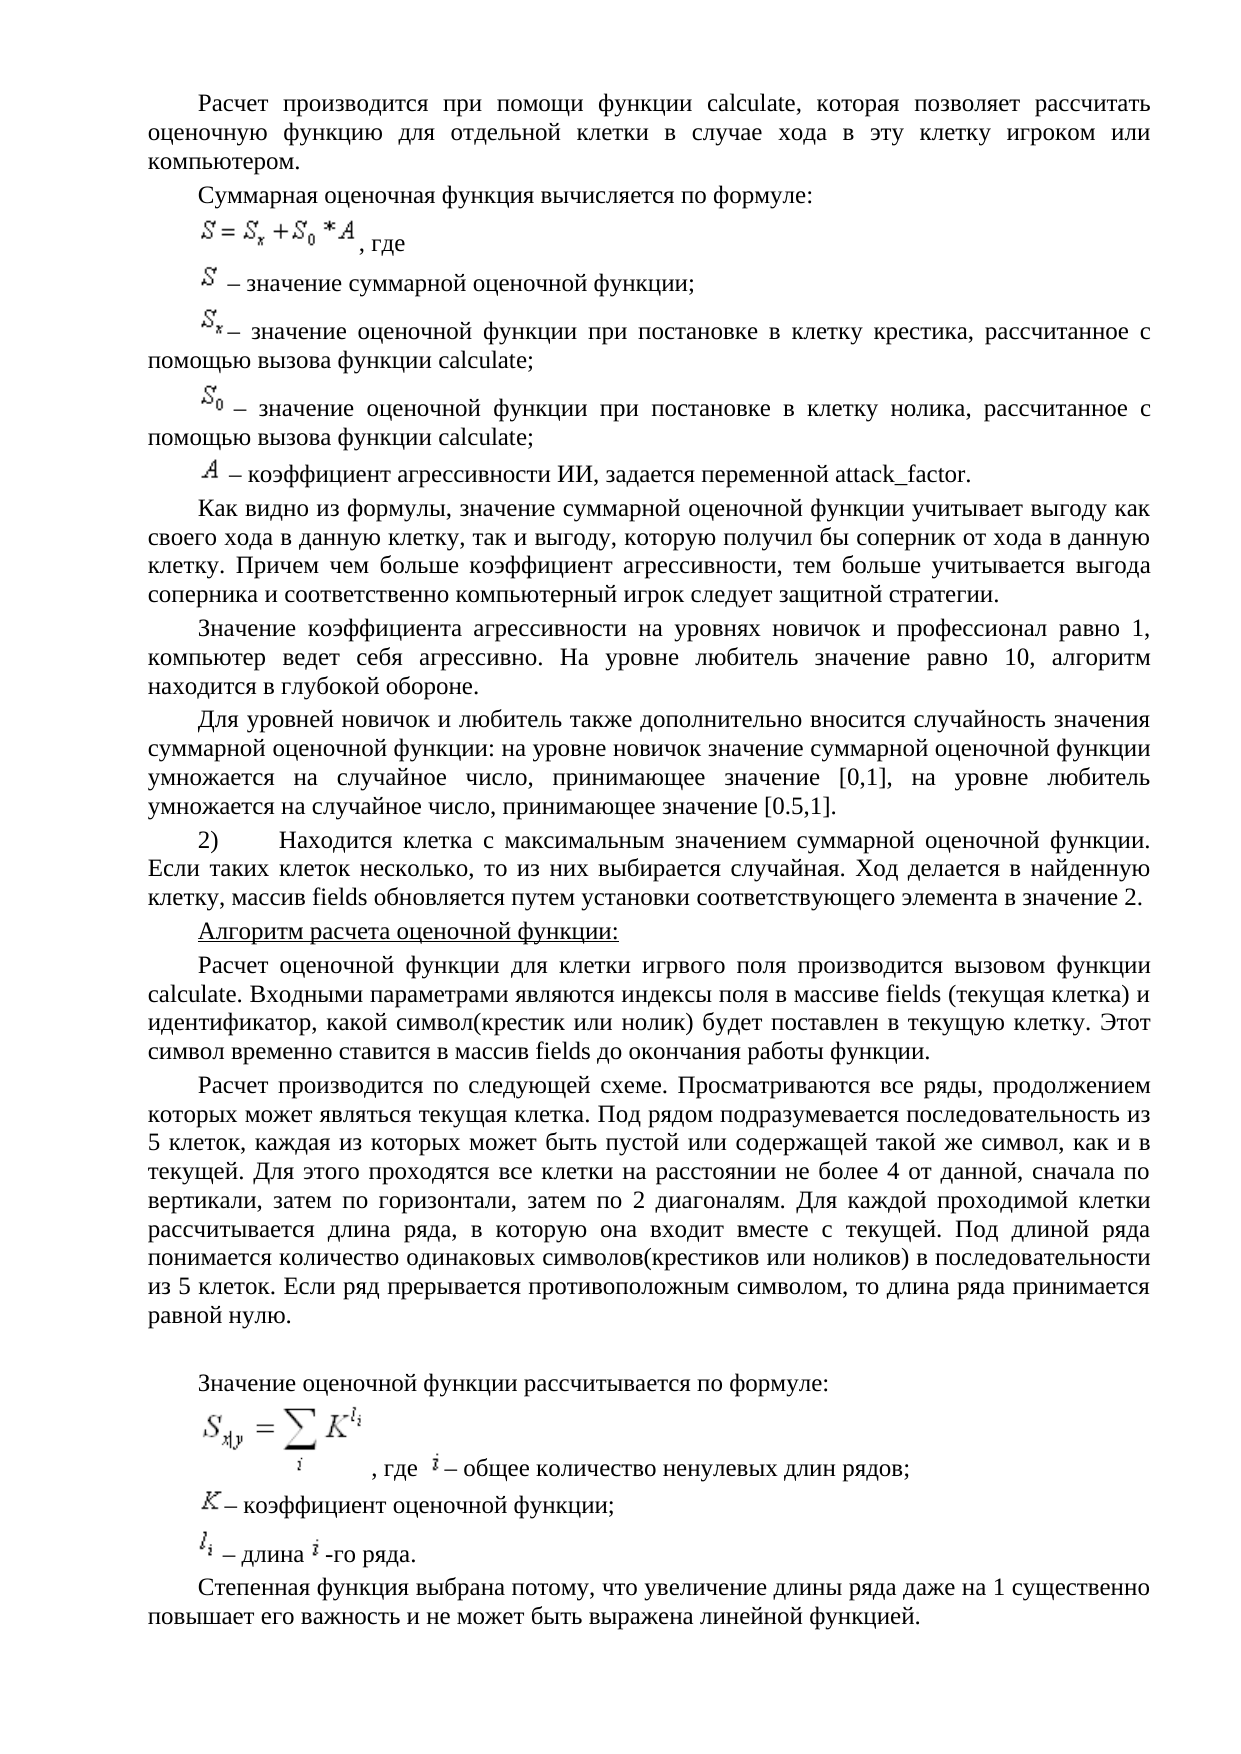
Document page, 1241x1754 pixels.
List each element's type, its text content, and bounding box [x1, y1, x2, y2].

text Для уровней новичок и любитель также дополнительно вносится случайность значения суммарной оценочной функции: на уровне новичок значение суммарной оценочной функции умножается на случайное число, принимающее значение [0,1], на уровне любитель умножается на случайное число, принимающее значение [0.5,1]. [148, 704, 1152, 819]
picture [197, 1524, 217, 1562]
picture [197, 261, 222, 292]
picture [430, 1449, 445, 1477]
text 2) Находится клетка с максимальным значением суммарной оценочной функции. Если таких клеток несколько, то из них выбирается случайная. Ход делается в найденную клетку, массив fields обновляется путем установки соответствующего элемента в значение 2. [148, 825, 1152, 911]
text Степенная функция выбрана потому, что увеличение длины ряда даже на 1 существенно повышает его важность и не может быть выражена линейной функцией. [148, 1572, 1152, 1630]
picture [197, 302, 228, 340]
text – значение оценочной функции при постановке в клетку нолика, рассчитанное с помощью вызова функции calculate; [148, 379, 1152, 451]
picture [197, 455, 223, 483]
text – значение суммарной оценочной функции; [148, 262, 1152, 297]
text – коэффициент оценочной функции; [148, 1487, 1152, 1519]
text Значение оценочной функции рассчитывается по формуле: [148, 1368, 1152, 1396]
text – коэффициент агрессивности ИИ, задается переменной attack_factor. [148, 456, 1152, 488]
text – значение оценочной функции при постановке в клетку крестика, рассчитанное с помощью вызова функции calculate; [148, 302, 1152, 374]
text – длина -го ряда. [148, 1524, 1152, 1567]
text Значение коэффициента агрессивности на уровнях новичок и профессионал равно 1, компьютер ведет себя агрессивно. На уровне любитель значение равно 10, алгоритм находится в глубокой обороне. [148, 613, 1152, 699]
text Как видно из формулы, значение суммарной оценочной функции учитывает выгоду как своего хода в данную клетку, так и выгоду, которую получил бы соперник от хода в данную клетку. Причем чем больше коэффициент агрессивности, тем больше учитывается выгода соперника и соответственно компьютерный игрок следует защитной стратегии. [148, 493, 1152, 608]
text Суммарная оценочная функция вычисляется по формуле: [148, 180, 1152, 209]
picture [310, 1535, 325, 1562]
text , где – общее количество ненулевых длин рядов; [148, 1402, 1152, 1482]
text Расчет производится при помощи функции calculate, которая позволяет рассчитать оценочную функцию для отдельной клетки в случае хода в эту клетку игроком или компьютером. [148, 88, 1152, 175]
picture [197, 1487, 225, 1514]
picture [197, 1401, 372, 1477]
text Расчет производится по следующей схеме. Просматриваются все ряды, продолжением которых может являться текущая клетка. Под рядом подразумевается последовательность из 5 клеток, каждая из которых может быть пустой или содержащей такой же символ, как и в текущей. Для этого проходятся все клетки на расстоянии не более 4 от данной, сначала по вертикали, затем по горизонтали, затем по 2 диагоналям. Для каждой проходимой клетки рассчитывается длина ряда, в которую она входит вместе с текущей. Под длиной ряда понимается количество одинаковых символов(крестиков или ноликов) в последовательности из 5 клеток. Если ряд прерывается противоположным символом, то длина ряда принимается равной нулю. [148, 1070, 1152, 1329]
picture [197, 213, 359, 252]
text Расчет оценочной функции для клетки игрвого поля производится вызовом функции calculate. Входными параметрами являются индексы поля в массиве fields (текущая клетка) и идентификатор, какой символ(крестик или нолик) будет поставлен в текущую клетку. Этот символ временно ставится в массив fields до окончания работы функции. [148, 950, 1152, 1065]
picture [197, 378, 228, 417]
text , где [148, 214, 1152, 257]
text Алгоритм расчета оценочной функции: [148, 916, 1152, 945]
